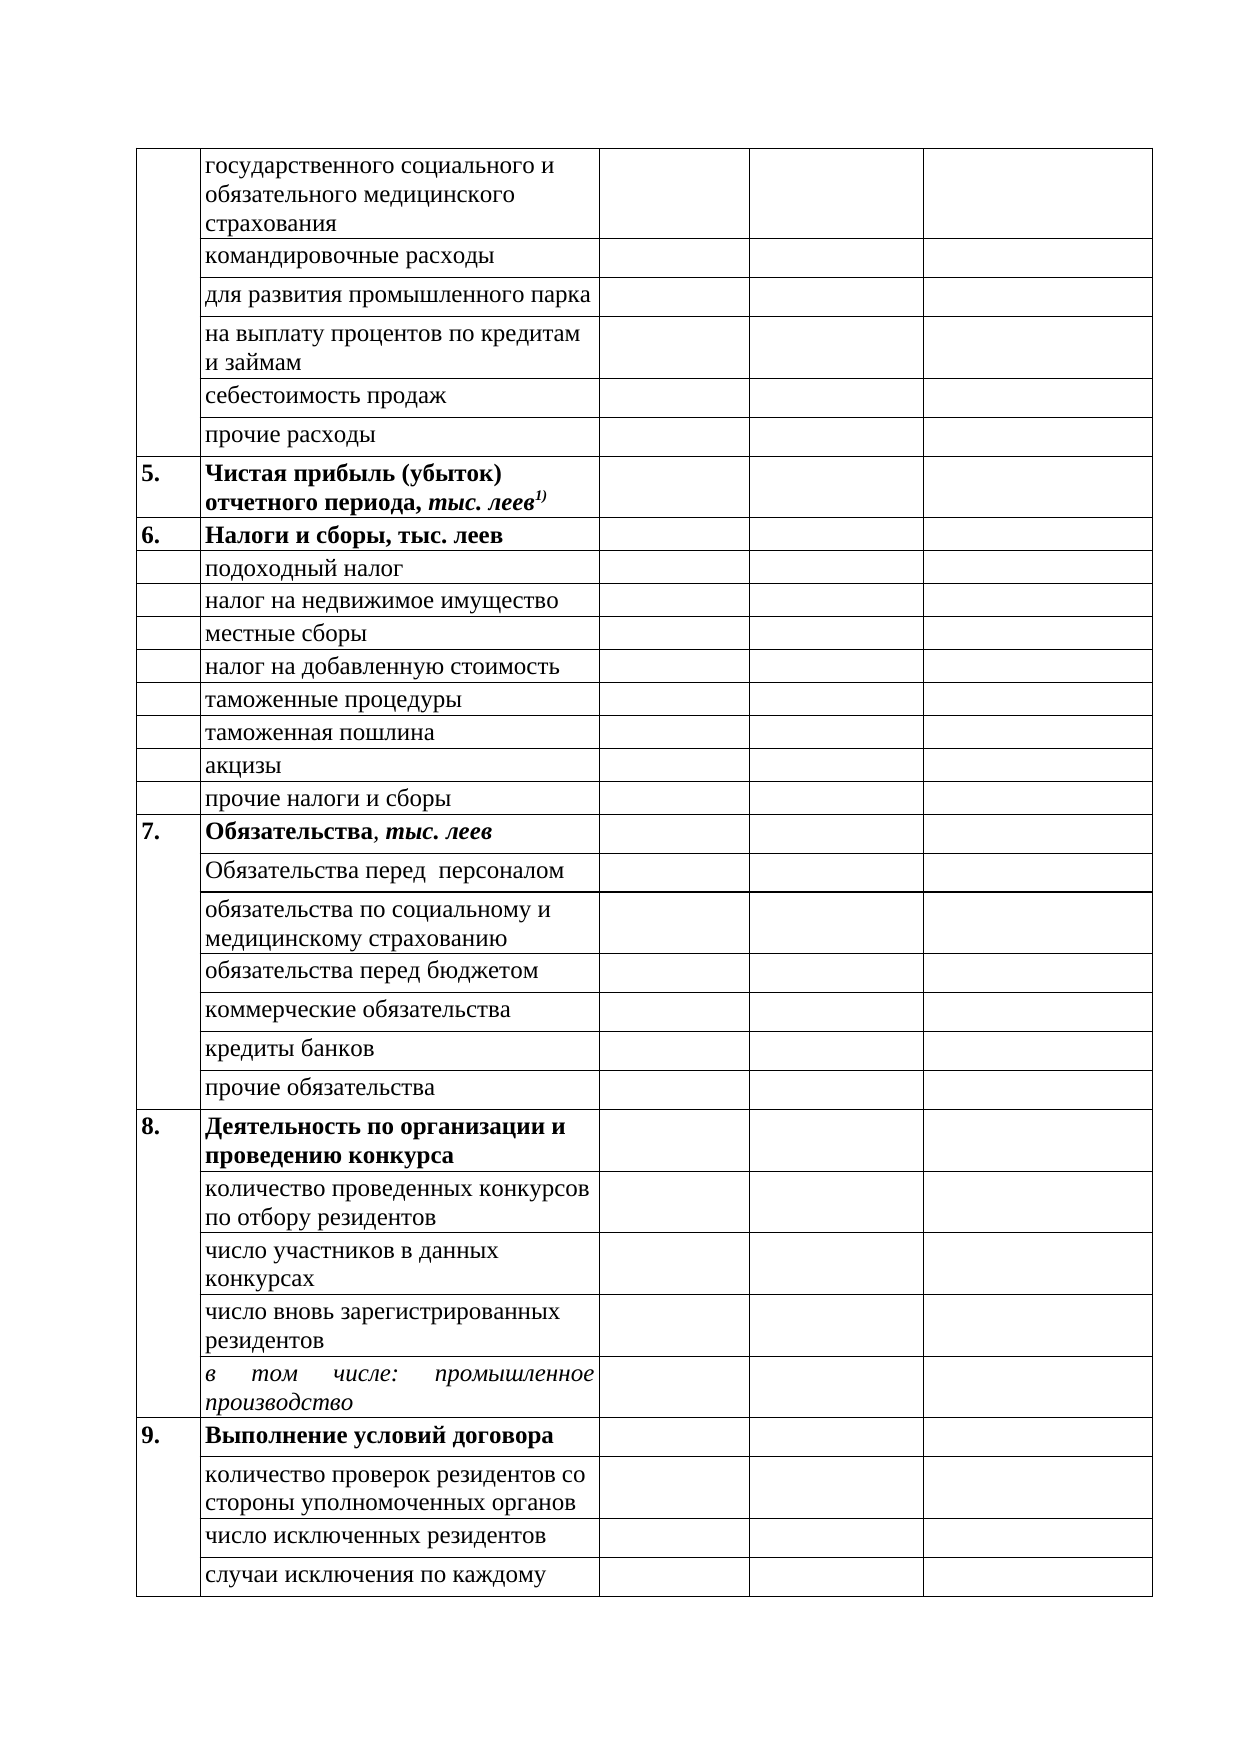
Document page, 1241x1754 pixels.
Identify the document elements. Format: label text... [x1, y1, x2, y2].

table_cell [750, 893, 923, 953]
table_cell [600, 1172, 749, 1232]
table_cell [600, 239, 749, 277]
table_cell [600, 1457, 749, 1518]
table_cell [750, 650, 923, 682]
table_cell [924, 854, 1152, 891]
table_cell кредиты банков [201, 1032, 599, 1070]
table_cell число участников в данных конкурсах [201, 1233, 599, 1294]
table_cell [750, 1418, 923, 1456]
table_cell [924, 1519, 1152, 1557]
table_cell [924, 278, 1152, 316]
table_cell [137, 650, 200, 682]
table_cell Обязательства, тыс. леев [201, 815, 599, 852]
table_cell [600, 1519, 749, 1557]
table_cell [600, 518, 749, 550]
table_cell [924, 457, 1152, 517]
table_cell [600, 278, 749, 316]
table_cell 7. [137, 815, 200, 1109]
table_cell налог на недвижимое имущество [201, 584, 599, 616]
table_cell [750, 278, 923, 316]
table_cell таможенная пошлина [201, 716, 599, 748]
table_cell [924, 1032, 1152, 1070]
table_cell [137, 617, 200, 649]
table_cell [750, 457, 923, 517]
table_cell [600, 650, 749, 682]
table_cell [201, 149, 599, 238]
table_cell [600, 993, 749, 1031]
table_cell [600, 457, 749, 517]
table_cell коммерческие обязательства [201, 993, 599, 1031]
table_cell [137, 683, 200, 715]
table_cell [750, 1032, 923, 1070]
table_cell [924, 317, 1152, 378]
table_cell налог на добавленную стоимость [201, 650, 599, 682]
table_cell [750, 149, 923, 238]
table_cell [924, 815, 1152, 852]
table_cell [924, 954, 1152, 992]
table_cell [600, 1071, 749, 1109]
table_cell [201, 1558, 599, 1596]
table_cell [924, 1457, 1152, 1518]
table_cell [600, 317, 749, 378]
table_cell [924, 1071, 1152, 1109]
table_cell для развития промышленного парка [201, 278, 599, 316]
table_cell количество проверок резидентов со стороны уполномоченных органов [201, 1457, 599, 1518]
table_cell командировочные расходы [201, 239, 599, 277]
table_cell [600, 1295, 749, 1356]
table_cell [924, 149, 1152, 238]
table_cell [750, 716, 923, 748]
table_cell [750, 379, 923, 417]
table_cell [750, 1110, 923, 1171]
table_cell подоходный налог [201, 551, 599, 583]
table_cell [750, 1233, 923, 1294]
table_cell [924, 993, 1152, 1031]
table_cell [750, 551, 923, 583]
table_cell [750, 1558, 923, 1596]
table_cell Выполнение условий договора [201, 1418, 599, 1456]
table_cell [600, 893, 749, 953]
table_cell [750, 1357, 923, 1417]
table_cell [600, 815, 749, 852]
table_cell прочие обязательства [201, 1071, 599, 1109]
table_cell местные сборы [201, 617, 599, 649]
table_cell [600, 418, 749, 456]
table_cell [600, 954, 749, 992]
table_cell [600, 854, 749, 891]
table_cell [750, 239, 923, 277]
table_cell [750, 1295, 923, 1356]
table_cell [600, 149, 749, 238]
table_cell 9. [137, 1418, 200, 1596]
table_cell обязательства перед бюджетом [201, 954, 599, 992]
table_cell [750, 1457, 923, 1518]
table_cell [600, 1357, 749, 1417]
table_cell [924, 1558, 1152, 1596]
table_cell [750, 782, 923, 813]
table_cell [750, 749, 923, 781]
table_cell [750, 993, 923, 1031]
table_cell [924, 1295, 1152, 1356]
table_cell [600, 683, 749, 715]
table_cell [600, 379, 749, 417]
table_cell число исключенных резидентов [201, 1519, 599, 1557]
table_cell себестоимость продаж [201, 379, 599, 417]
table_cell [924, 1418, 1152, 1456]
table_cell [137, 782, 200, 813]
table_cell [924, 893, 1152, 953]
table_cell [750, 418, 923, 456]
table_cell [750, 854, 923, 891]
table_cell [924, 1172, 1152, 1232]
table_cell [600, 617, 749, 649]
table_cell [924, 379, 1152, 417]
table_cell [924, 1110, 1152, 1171]
table_cell [750, 317, 923, 378]
table_cell 8. [137, 1110, 200, 1417]
table_cell прочие расходы [201, 418, 599, 456]
table_cell [924, 418, 1152, 456]
table_cell [750, 683, 923, 715]
table_cell [600, 782, 749, 813]
table_cell [600, 584, 749, 616]
table_cell [924, 239, 1152, 277]
table_cell в том числе: промышленное производство [201, 1357, 599, 1417]
table_cell [137, 749, 200, 781]
table_cell Налоги и сборы, тыс. леев [201, 518, 599, 550]
table_cell на выплату процентов по кредитам и займам [201, 317, 599, 378]
table_cell [600, 1032, 749, 1070]
table_cell [137, 551, 200, 583]
table_cell количество проведенных конкурсов по отбору резидентов [201, 1172, 599, 1232]
table_cell акцизы [201, 749, 599, 781]
table_cell [600, 1110, 749, 1171]
table_cell [750, 584, 923, 616]
table_cell [600, 1233, 749, 1294]
table_cell [750, 1172, 923, 1232]
table_cell [600, 749, 749, 781]
table_cell [137, 716, 200, 748]
table_cell число вновь зарегистрированных резидентов [201, 1295, 599, 1356]
table_cell [924, 1233, 1152, 1294]
table_cell обязательства по социальному и медицинскому страхованию [201, 893, 599, 953]
table_cell [924, 1357, 1152, 1417]
table_cell Чистая прибыль (убыток) отчетного периода, тыс. леев1) [201, 457, 599, 517]
table_cell [750, 815, 923, 852]
table_cell [750, 1519, 923, 1557]
table_cell [600, 551, 749, 583]
table_cell [600, 716, 749, 748]
table_cell таможенные процедуры [201, 683, 599, 715]
table_cell 6. [137, 518, 200, 550]
table_cell [750, 1071, 923, 1109]
table_cell [750, 518, 923, 550]
table_cell [600, 1418, 749, 1456]
table_cell [137, 584, 200, 616]
table_cell прочие налоги и сборы [201, 782, 599, 813]
table_cell Обязательства перед персоналом [201, 854, 599, 891]
table_cell [750, 617, 923, 649]
table_cell 5. [137, 457, 200, 517]
table_cell [600, 1558, 749, 1596]
table_cell Деятельность по организации и проведению конкурса [201, 1110, 599, 1171]
table_cell [750, 954, 923, 992]
